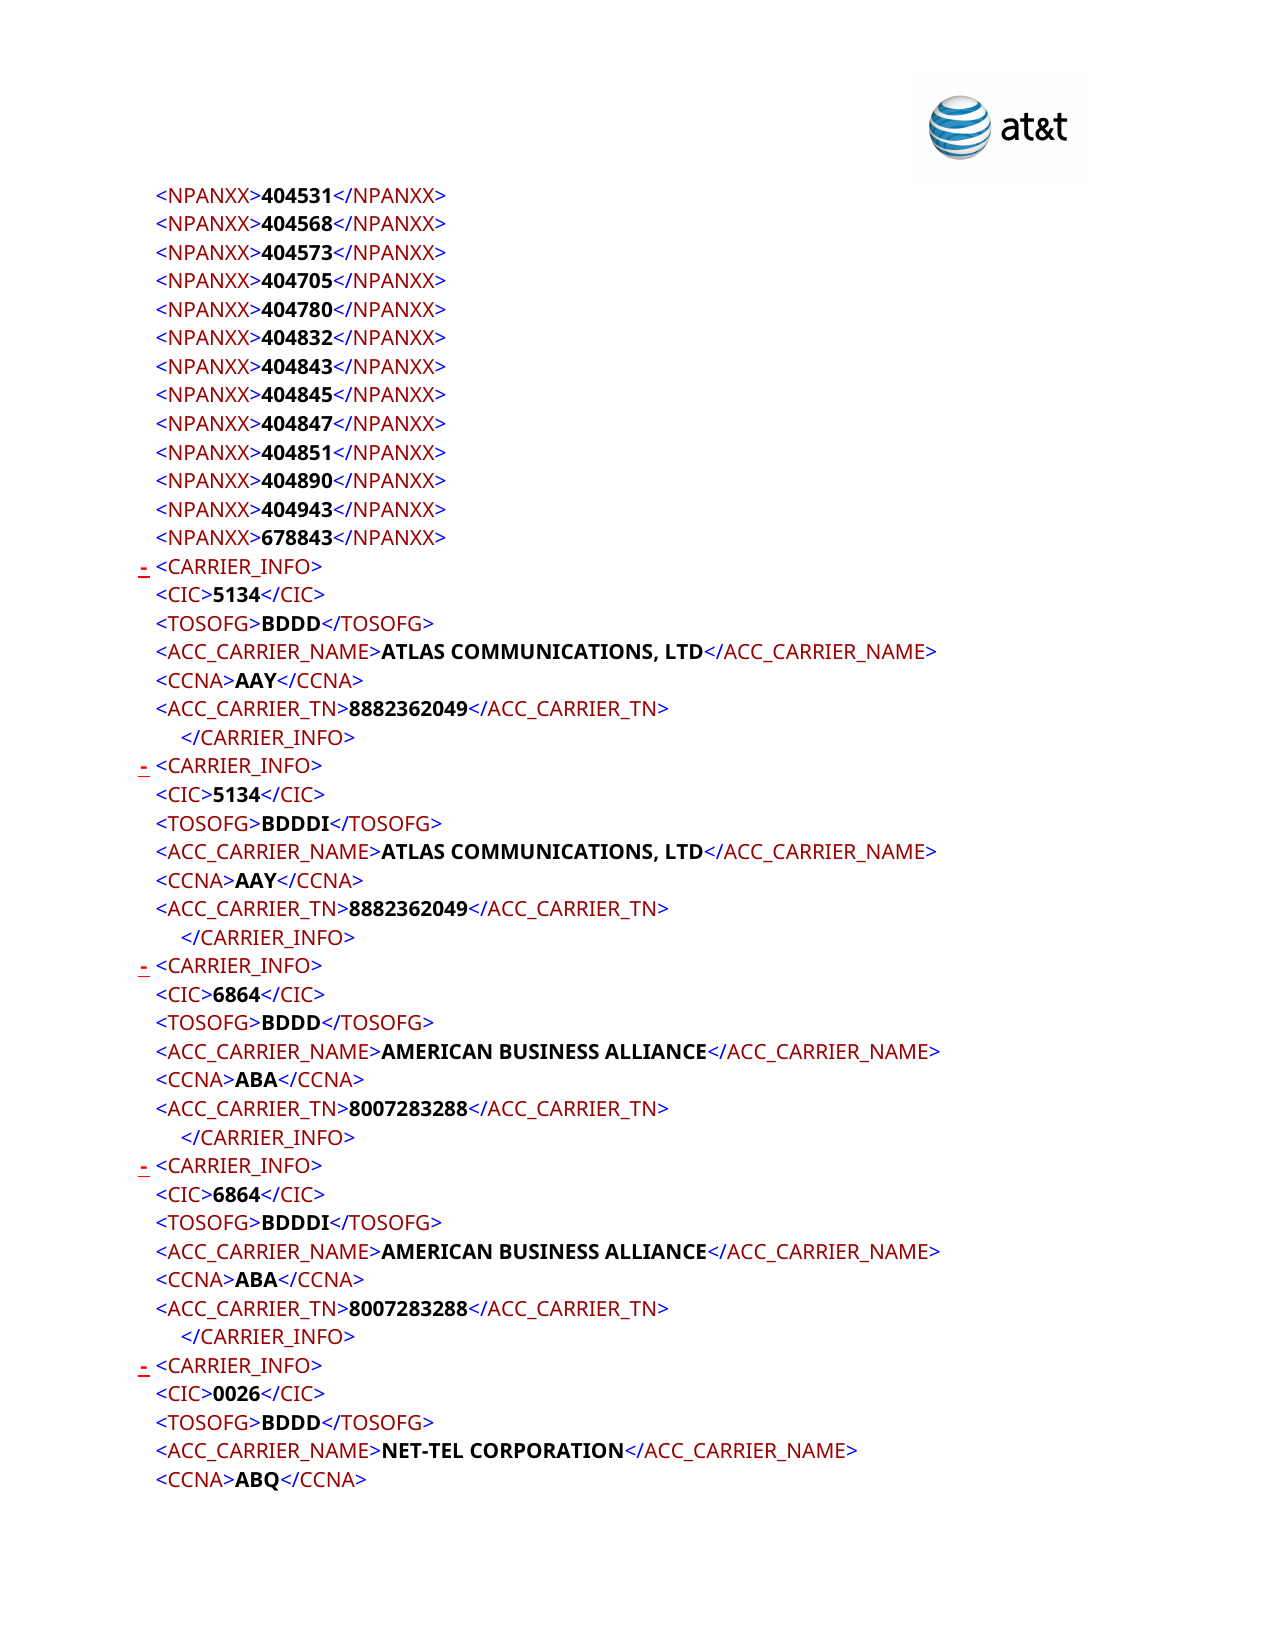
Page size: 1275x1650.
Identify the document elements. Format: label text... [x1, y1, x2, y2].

text <NPANXX>404943</NPANXX> [137, 495, 1087, 523]
text <NPANXX>404568</NPANXX> [137, 209, 1087, 238]
text <CIC>5134</CIC> [137, 580, 1087, 609]
text <CIC>6864</CIC> [137, 980, 1087, 1008]
text <TOSOFG>BDDDI</TOSOFG> [137, 1208, 1087, 1237]
text - <CARRIER_INFO> [137, 552, 1087, 580]
text <NPANXX>404843</NPANXX> [137, 352, 1087, 381]
text <NPANXX>404832</NPANXX> [137, 323, 1087, 352]
text <CIC>6864</CIC> [137, 1180, 1087, 1208]
text <ACC_CARRIER_TN>8007283288</ACC_CARRIER_TN> [137, 1094, 1087, 1123]
text </CARRIER_INFO> [162, 1322, 1087, 1351]
text <NPANXX>404780</NPANXX> [137, 295, 1087, 323]
text <CCNA>ABA</CCNA> [137, 1066, 1087, 1094]
text <CCNA>ABA</CCNA> [137, 1265, 1087, 1294]
text <CCNA>ABQ</CCNA> [137, 1465, 1087, 1494]
text <ACC_CARRIER_NAME>ATLAS COMMUNICATIONS, LTD</ACC_CARRIER_NAME> [137, 837, 1087, 866]
text <TOSOFG>BDDD</TOSOFG> [137, 1408, 1087, 1437]
text <ACC_CARRIER_TN>8882362049</ACC_CARRIER_TN> [137, 894, 1087, 923]
text - <CARRIER_INFO> [137, 951, 1087, 980]
text <NPANXX>404890</NPANXX> [137, 466, 1087, 495]
text <CIC>0026</CIC> [137, 1379, 1087, 1408]
text <ACC_CARRIER_NAME>AMERICAN BUSINESS ALLIANCE</ACC_CARRIER_NAME> [137, 1037, 1087, 1066]
text <TOSOFG>BDDD</TOSOFG> [137, 609, 1087, 637]
text <NPANXX>678843</NPANXX> [137, 523, 1087, 552]
text <CCNA>AAY</CCNA> [137, 666, 1087, 694]
text <NPANXX>404531</NPANXX> [137, 181, 1087, 209]
text <TOSOFG>BDDD</TOSOFG> [137, 1008, 1087, 1037]
text - <CARRIER_INFO> [137, 1151, 1087, 1180]
text <NPANXX>404847</NPANXX> [137, 409, 1087, 438]
text - <CARRIER_INFO> [137, 1351, 1087, 1379]
text <ACC_CARRIER_NAME>AMERICAN BUSINESS ALLIANCE</ACC_CARRIER_NAME> [137, 1237, 1087, 1265]
text <ACC_CARRIER_TN>8007283288</ACC_CARRIER_TN> [137, 1294, 1087, 1322]
text </CARRIER_INFO> [162, 1123, 1087, 1151]
text <CIC>5134</CIC> [137, 780, 1087, 809]
text <ACC_CARRIER_TN>8882362049</ACC_CARRIER_TN> [137, 694, 1087, 723]
text <ACC_CARRIER_NAME>ATLAS COMMUNICATIONS, LTD</ACC_CARRIER_NAME> [137, 637, 1087, 666]
picture [908, 74, 1088, 181]
text <NPANXX>404573</NPANXX> [137, 238, 1087, 266]
text <NPANXX>404851</NPANXX> [137, 438, 1087, 466]
text </CARRIER_INFO> [162, 723, 1087, 752]
text <NPANXX>404705</NPANXX> [137, 266, 1087, 295]
text </CARRIER_INFO> [162, 923, 1087, 951]
text <CCNA>AAY</CCNA> [137, 866, 1087, 894]
text <ACC_CARRIER_NAME>NET-TEL CORPORATION</ACC_CARRIER_NAME> [137, 1437, 1087, 1465]
text <TOSOFG>BDDDI</TOSOFG> [137, 809, 1087, 837]
text <NPANXX>404845</NPANXX> [137, 381, 1087, 409]
text - <CARRIER_INFO> [137, 752, 1087, 780]
